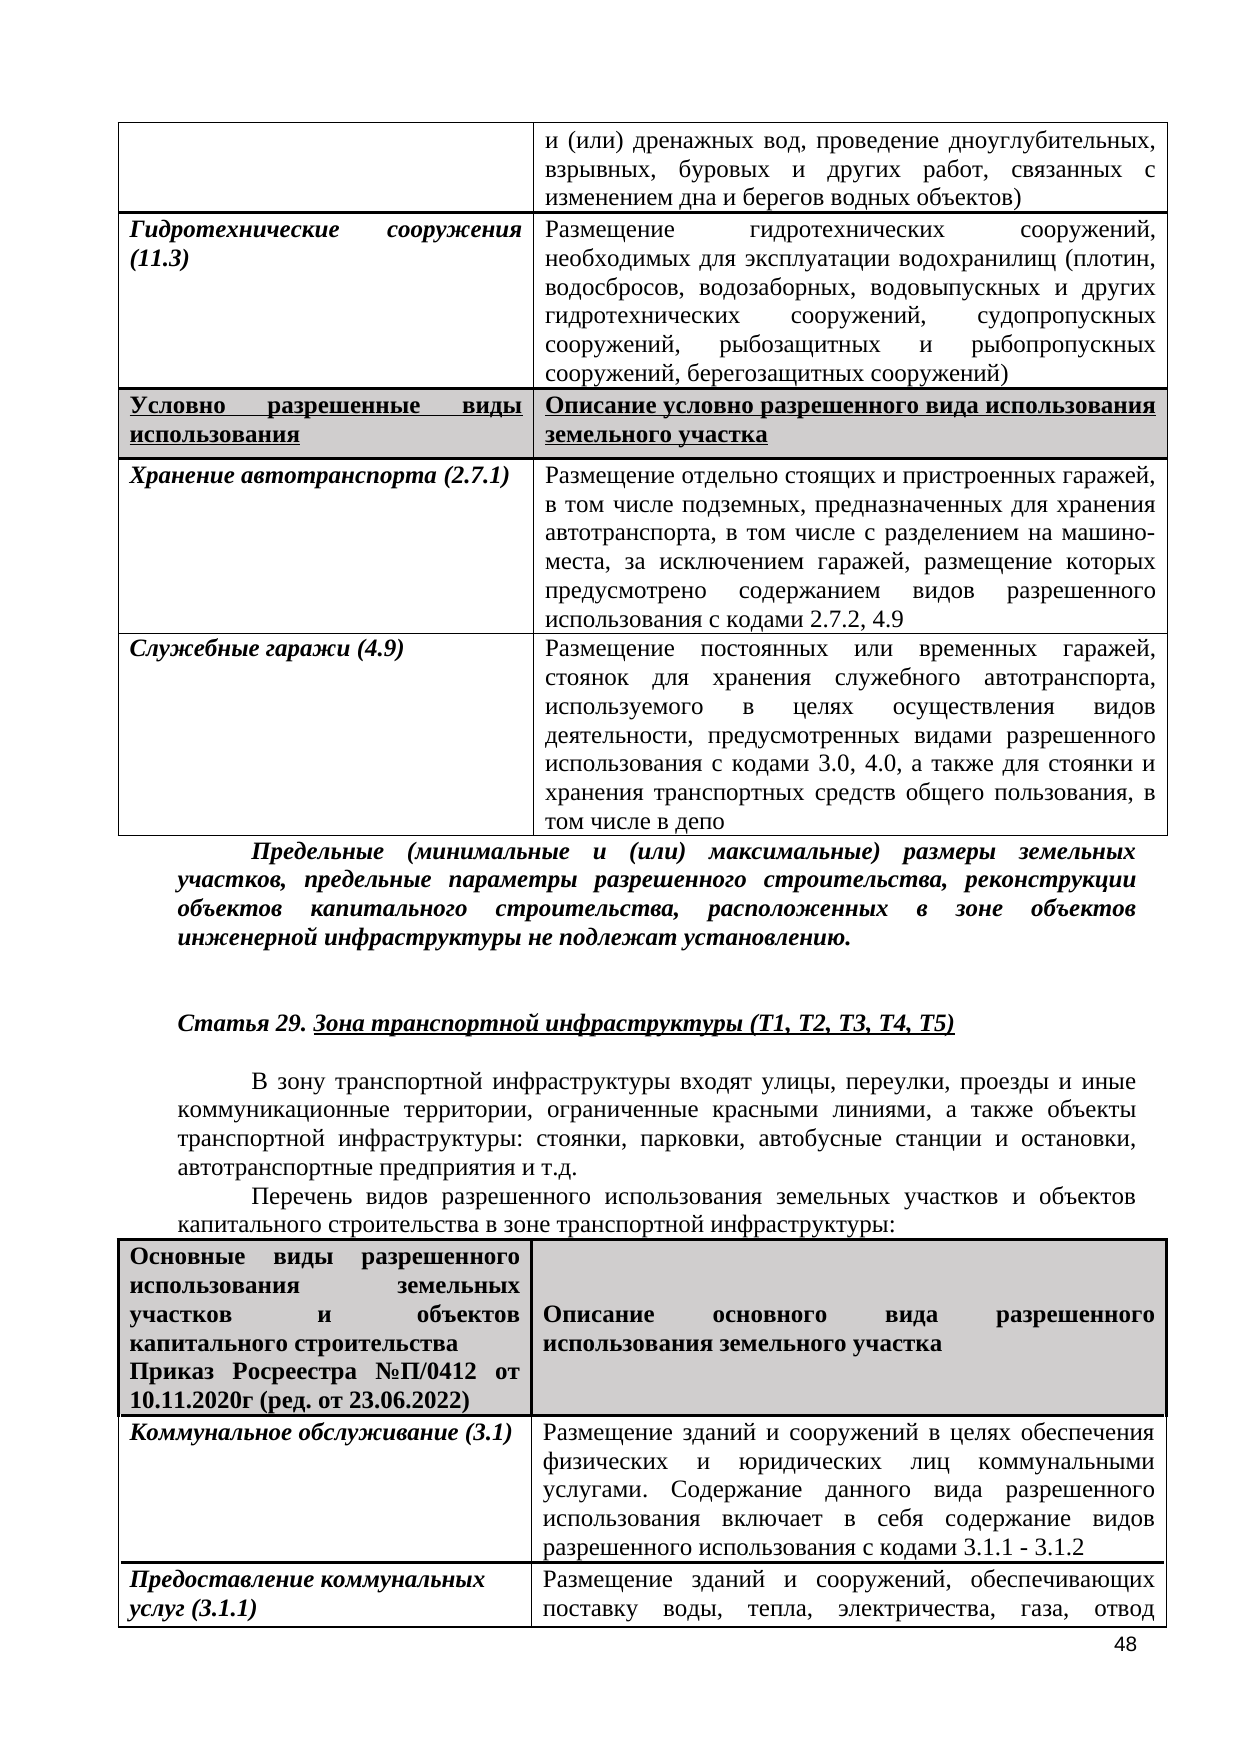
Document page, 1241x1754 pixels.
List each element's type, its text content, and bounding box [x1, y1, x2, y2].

table_cell Условно разрешенные виды использования [119, 390, 533, 457]
table_cell Размещение постоянных или временных гаражей, стоянок для хранения служебного автотранспорта, используемого в целях осуществления видов деятельности, предусмотренных видами разрешенного использования с кодами 3.0, 4.0, а также для стоянки и хранения транспортных средств общего пользования, в том числе в депо [534, 634, 1167, 835]
text Перечень видов разрешенного использования земельных участков и объектов капитального строительства в зоне транспортной инфраструктуры: [177, 1181, 1137, 1238]
table_header Основные виды разрешенного использования земельных участков и объектов капитального строительства Приказ Росреестра №П/0412 от 10.11.2020г (ред. от 23.06.2022) [120, 1241, 530, 1414]
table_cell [532, 1561, 1166, 1626]
text Статья 29. Зона транспортной инфраструктуры (Т1, Т2, Т3, Т4, Т5) [177, 1008, 1137, 1037]
table_cell Размещение зданий и сооружений в целях обеспечения физических и юридических лиц коммунальными услугами. Содержание данного вида разрешенного использования включает в себя содержание видов разрешенного использования с кодами 3.1.1 - 3.1.2 [532, 1414, 1166, 1561]
table_cell Коммунальное обслуживание (3.1) [119, 1415, 531, 1561]
text В зону транспортной инфраструктуры входят улицы, переулки, проезды и иные коммуникационные территории, ограниченные красными линиями, а также объекты транспортной инфраструктуры: стоянки, парковки, автобусные станции и остановки, автотранспортные предприятия и т.д. [177, 1066, 1137, 1181]
table_cell Хранение автотранспорта (2.7.1) [119, 460, 533, 632]
table_cell Описание условно разрешенного вида использования земельного участка [534, 390, 1167, 457]
table_header Описание основного вида разрешенного использования земельного участка [533, 1241, 1165, 1414]
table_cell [534, 123, 1167, 211]
table_cell Размещение отдельно стоящих и пристроенных гаражей, в том числе подземных, предназначенных для хранения автотранспорта, в том числе с разделением на машино-места, за исключением гаражей, размещение которых предусмотрено содержанием видов разрешенного использования с кодами 2.7.2, 4.9 [534, 460, 1167, 632]
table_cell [119, 1561, 531, 1626]
table_cell Гидротехнические сооружения (11.3) [119, 214, 533, 387]
table_cell Размещение гидротехнических сооружений, необходимых для эксплуатации водохранилищ (плотин, водосбросов, водозаборных, водовыпускных и других гидротехнических сооружений, судопропускных сооружений, рыбозащитных и рыбопропускных сооружений, берегозащитных сооружений) [534, 214, 1167, 387]
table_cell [119, 123, 533, 211]
text Предельные (минимальные и (или) максимальные) размеры земельных участков, предельные параметры разрешенного строительства, реконструкции объектов капитального строительства, расположенных в зоне объектов инженерной инфраструктуры не подлежат установлению. [177, 836, 1137, 951]
table_cell Служебные гаражи (4.9) [119, 634, 533, 835]
